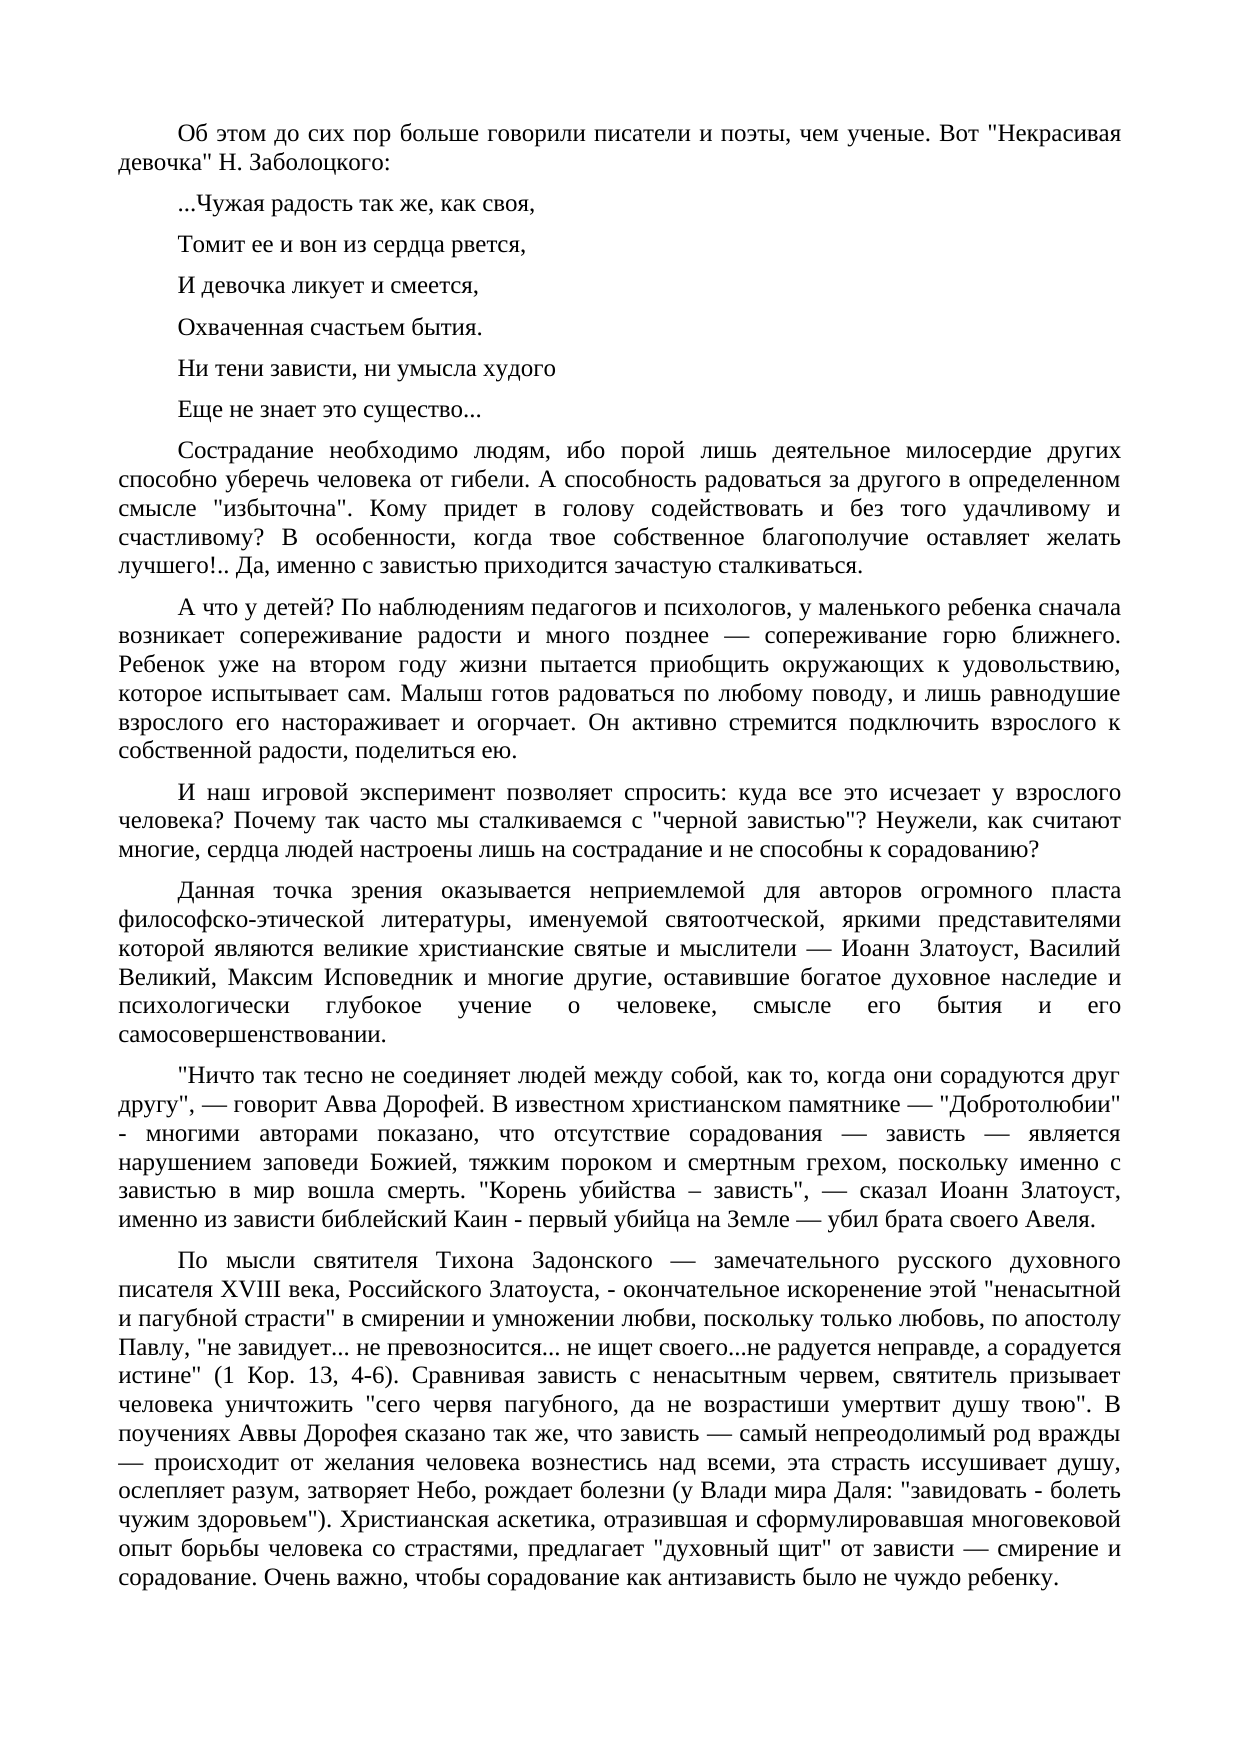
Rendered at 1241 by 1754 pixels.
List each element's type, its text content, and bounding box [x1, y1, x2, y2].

text "Ничто так тесно не соединяет людей между собой, как то, когда они сорадуются друг другу", — говорит Авва Дорофей. В известном христианском памятнике — "Добротолюбии" - многими авторами показано, что отсутствие сорадования — зависть — является нарушением заповеди Божией, тяжким пороком и смертным грехом, поскольку именно с завистью в мир вошла смерть. "Корень убийства – зависть", — сказал Иоанн Златоуст, именно из зависти библейский Каин - первый убийца на Земле — убил брата своего Авеля. [118, 1061, 1122, 1233]
text И наш игровой эксперимент позволяет спросить: куда все это исчезает у взрослого человека? Почему так часто мы сталкиваемся с "черной завистью"? Неужели, как считают многие, сердца людей настроены лишь на сострадание и не способны к сорадованию? [118, 777, 1122, 863]
text Данная точка зрения оказывается неприемлемой для авторов огромного пласта философско-этической литературы, именуемой святоотческой, яркими представителями которой являются великие христианские святые и мыслители — Иоанн Златоуст, Василий Великий, Максим Исповедник и многие другие, оставившие богатое духовное наследие и психологически глубокое учение о человеке, смысле его бытия и его самосовершенствовании. [118, 876, 1122, 1048]
text Охваченная счастьем бытия. [118, 312, 1122, 341]
text По мысли святителя Тихона Задонского — замечательного русского духовного писателя XVIII века, Российского Златоуста, - окончательное искоренение этой "ненасытной и пагубной страсти" в смирении и умножении любви, поскольку только любовь, по апостолу Павлу, "не завидует... не превозносится... не ищет своего...не радуется неправде, а сорадуется истине" (1 Кор. 13, 4-6). Сравнивая зависть с ненасытным червем, святитель призывает человека уничтожить "сего червя пагубного, да не возрастиши умертвит душу твою". В поучениях Аввы Дорофея сказано так же, что зависть — самый непреодолимый род вражды — происходит от желания человека вознестись над всеми, эта страсть иссушивает душу, ослепляет разум, затворяет Небо, рождает болезни (у Влади мира Даля: "завидовать - болеть чужим здоровьем"). Христианская аскетика, отразившая и сформулировавшая многовековой опыт борьбы человека со страстями, предлагает "духовный щит" от зависти — смирение и сорадование. Очень важно, чтобы сорадование как антизависть было не чуждо ребенку. [118, 1246, 1122, 1591]
text И девочка ликует и смеется, [118, 271, 1122, 299]
text ...Чужая радость так же, как своя, [118, 188, 1122, 217]
text Еще не знает это существо... [118, 394, 1122, 423]
text Томит ее и вон из сердца рвется, [118, 229, 1122, 258]
text А что у детей? По наблюдениям педагогов и психологов, у маленького ребенка сначала возникает сопереживание радости и много позднее — сопереживание горю ближнего. Ребенок уже на втором году жизни пытается приобщить окружающих к удовольствию, которое испытывает сам. Малыш готов радоваться по любому поводу, и лишь равнодушие взрослого его настораживает и огорчает. Он активно стремится подключить взрослого к собственной радости, поделиться ею. [118, 592, 1122, 764]
text Сострадание необходимо людям, ибо порой лишь деятельное милосердие других способно уберечь человека от гибели. А способность радоваться за другого в определенном смысле "избыточна". Кому придет в голову содействовать и без того удачливому и счастливому? В особенности, когда твое собственное благополучие оставляет желать лучшего!.. Да, именно с завистью приходится зачастую сталкиваться. [118, 436, 1122, 579]
text Ни тени зависти, ни умысла худого [118, 353, 1122, 382]
text Об этом до сих пор больше говорили писатели и поэты, чем ученые. Вот "Некрасивая девочка" Н. Заболоцкого: [118, 118, 1122, 176]
